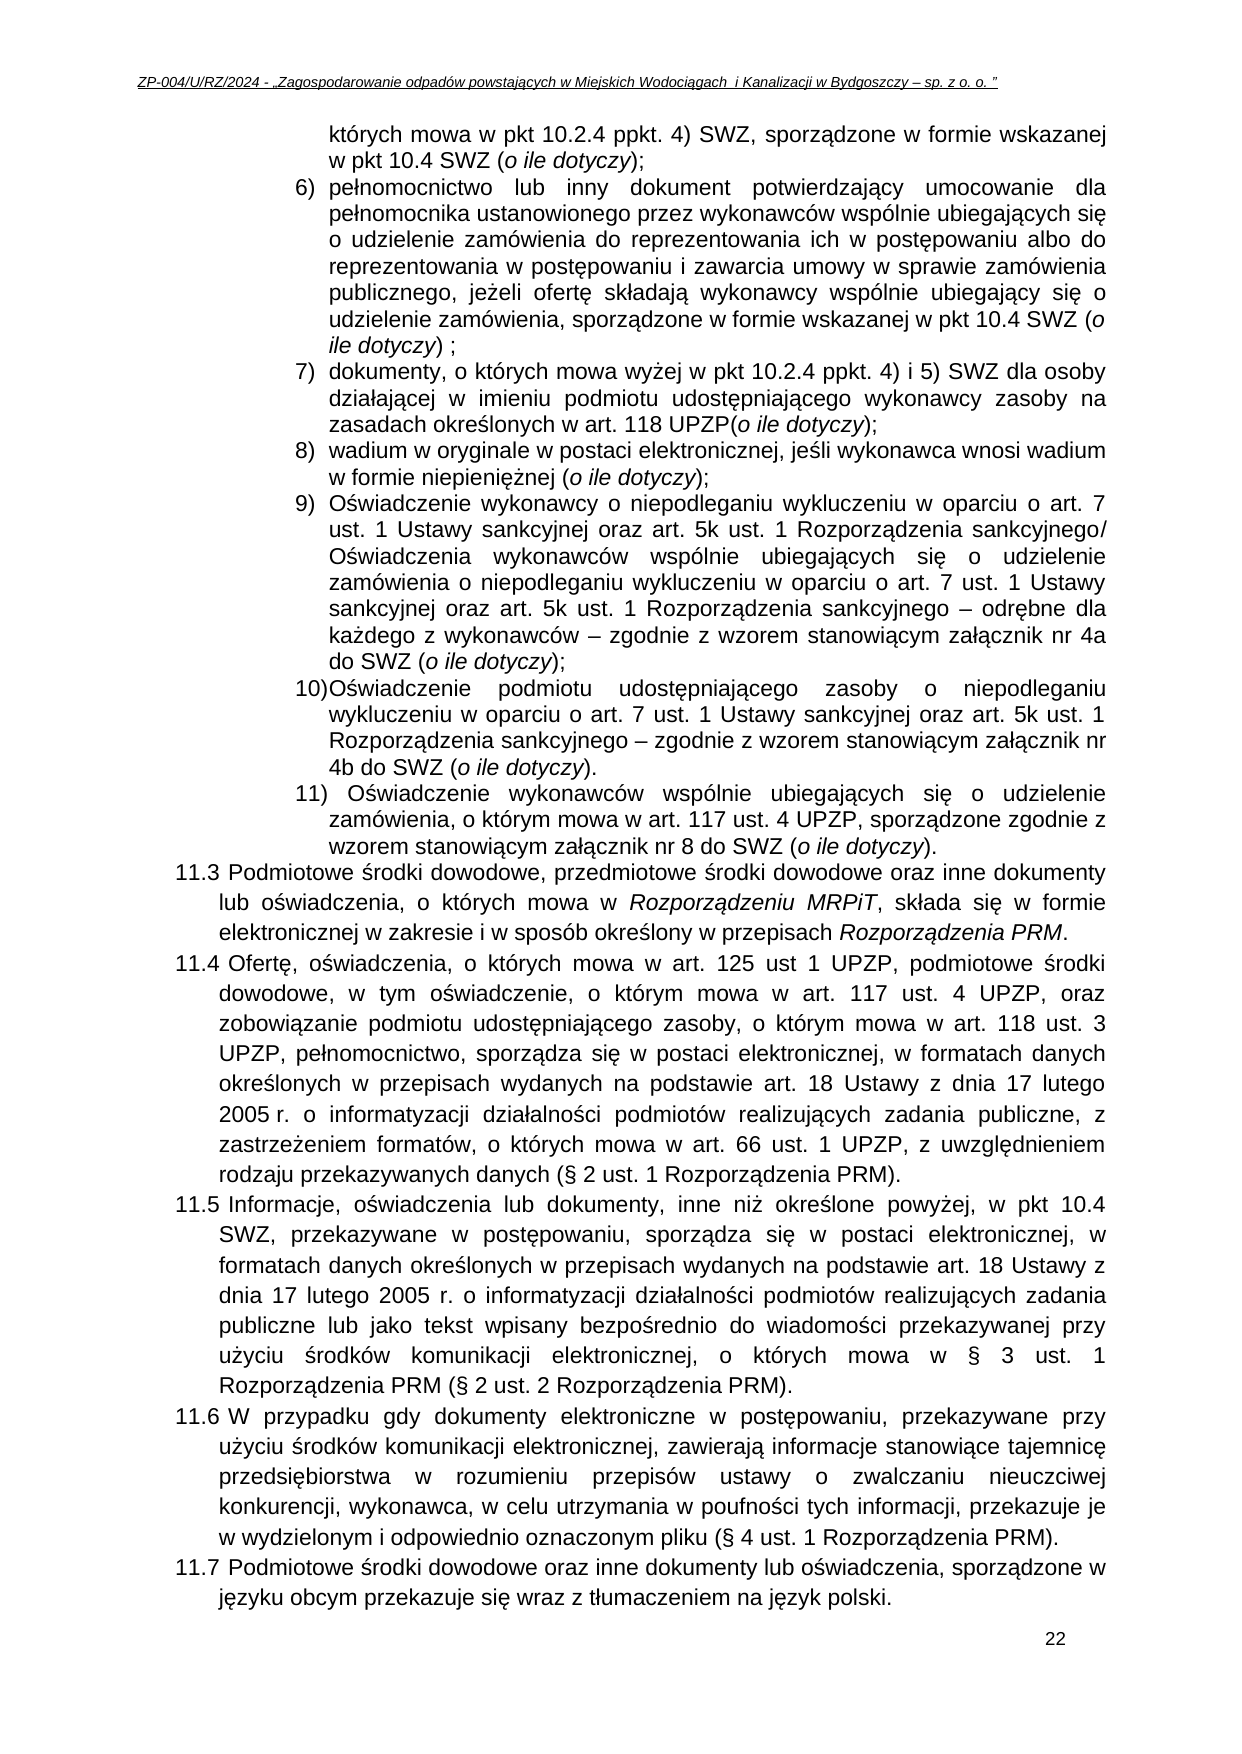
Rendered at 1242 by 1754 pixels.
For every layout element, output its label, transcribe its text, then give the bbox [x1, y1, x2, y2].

list Podmiotowe środki dowodowe, przedmiotowe środki dowodowe oraz inne dokumenty lub oświadczenia, o których mowa w Rozporządzeniu MRPiT, składa się w formie elektronicznej w zakresie i w sposób określony w przepisach Rozporządzenia PRM. [175, 859, 1107, 946]
list Oświadczenie podmiotu udostępniającego zasoby o niepodleganiu wykluczeniu w oparciu o art. 7 ust. 1 Ustawy sankcyjnej oraz art. 5k ust. 1 Rozporządzenia sankcyjnego – zgodnie z wzorem stanowiącym załącznik nr 4b do SWZ (o ile dotyczy). [295, 674, 1107, 780]
list dokumenty, o których mowa wyżej w pkt 10.2.4 ppkt. 4) i 5) SWZ dla osoby działającej w imieniu podmiotu udostępniającego wykonawcy zasoby na zasadach określonych w art. 118 UPZP(o ile dotyczy); [295, 358, 1107, 437]
list pełnomocnictwo lub inny dokument potwierdzający umocowanie dla pełnomocnika ustanowionego przez wykonawców wspólnie ubiegających się o udzielenie zamówienia do reprezentowania ich w postępowaniu albo do reprezentowania w postępowaniu i zawarcia umowy w sprawie zamówienia publicznego, jeżeli ofertę składają wykonawcy wspólnie ubiegający się o udzielenie zamówienia, sporządzone w formie wskazanej w pkt 10.4 SWZ (o ile dotyczy) ; [295, 174, 1107, 358]
list Informacje, oświadczenia lub dokumenty, inne niż określone powyżej, w pkt 10.4 SWZ, przekazywane w postępowaniu, sporządza się w postaci elektronicznej, w formatach danych określonych w przepisach wydanych na podstawie art. 18 Ustawy z dnia 17 lutego 2005 r. o informatyzacji działalności podmiotów realizujących zadania publiczne lub jako tekst wpisany bezpośrednio do wiadomości przekazywanej przy użyciu środków komunikacji elektronicznej, o których mowa w § 3 ust. 1 Rozporządzenia PRM (§ 2 ust. 2 Rozporządzenia PRM). [175, 1191, 1107, 1399]
list Oświadczenie wykonawcy o niepodleganiu wykluczeniu w oparciu o art. 7 ust. 1 Ustawy sankcyjnej oraz art. 5k ust. 1 Rozporządzenia sankcyjnego/ Oświadczenia wykonawców wspólnie ubiegających się o udzielenie zamówienia o niepodleganiu wykluczeniu w oparciu o art. 7 ust. 1 Ustawy sankcyjnej oraz art. 5k ust. 1 Rozporządzenia sankcyjnego – odrębne dla każdego z wykonawców – zgodnie z wzorem stanowiącym załącznik nr 4a do SWZ (o ile dotyczy); [295, 490, 1107, 674]
list Podmiotowe środki dowodowe oraz inne dokumenty lub oświadczenia, sporządzone w języku obcym przekazuje się wraz z tłumaczeniem na język polski. [175, 1554, 1107, 1610]
list wadium w oryginale w postaci elektronicznej, jeśli wykonawca wnosi wadium w formie niepieniężnej (o ile dotyczy); [295, 437, 1107, 490]
list Oświadczenie wykonawców wspólnie ubiegających się o udzielenie zamówienia, o którym mowa w art. 117 ust. 4 UPZP, sporządzone zgodnie z wzorem stanowiącym załącznik nr 8 do SWZ (o ile dotyczy). [295, 780, 1107, 859]
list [295, 121, 1107, 174]
list W przypadku gdy dokumenty elektroniczne w postępowaniu, przekazywane przy użyciu środków komunikacji elektronicznej, zawierają informacje stanowiące tajemnicę przedsiębiorstwa w rozumieniu przepisów ustawy o zwalczaniu nieuczciwej konkurencji, wykonawca, w celu utrzymania w poufności tych informacji, przekazuje je w wydzielonym i odpowiednio oznaczonym pliku (§ 4 ust. 1 Rozporządzenia PRM). [175, 1403, 1107, 1550]
list Ofertę, oświadczenia, o których mowa w art. 125 ust 1 UPZP, podmiotowe środki dowodowe, w tym oświadczenie, o którym mowa w art. 117 ust. 4 UPZP, oraz zobowiązanie podmiotu udostępniającego zasoby, o którym mowa w art. 118 ust. 3 UPZP, pełnomocnictwo, sporządza się w postaci elektronicznej, w formatach danych określonych w przepisach wydanych na podstawie art. 18 Ustawy z dnia 17 lutego 2005 r. o informatyzacji działalności podmiotów realizujących zadania publiczne, z zastrzeżeniem formatów, o których mowa w art. 66 ust. 1 UPZP, z uwzględnieniem rodzaju przekazywanych danych (§ 2 ust. 1 Rozporządzenia PRM). [175, 949, 1107, 1187]
